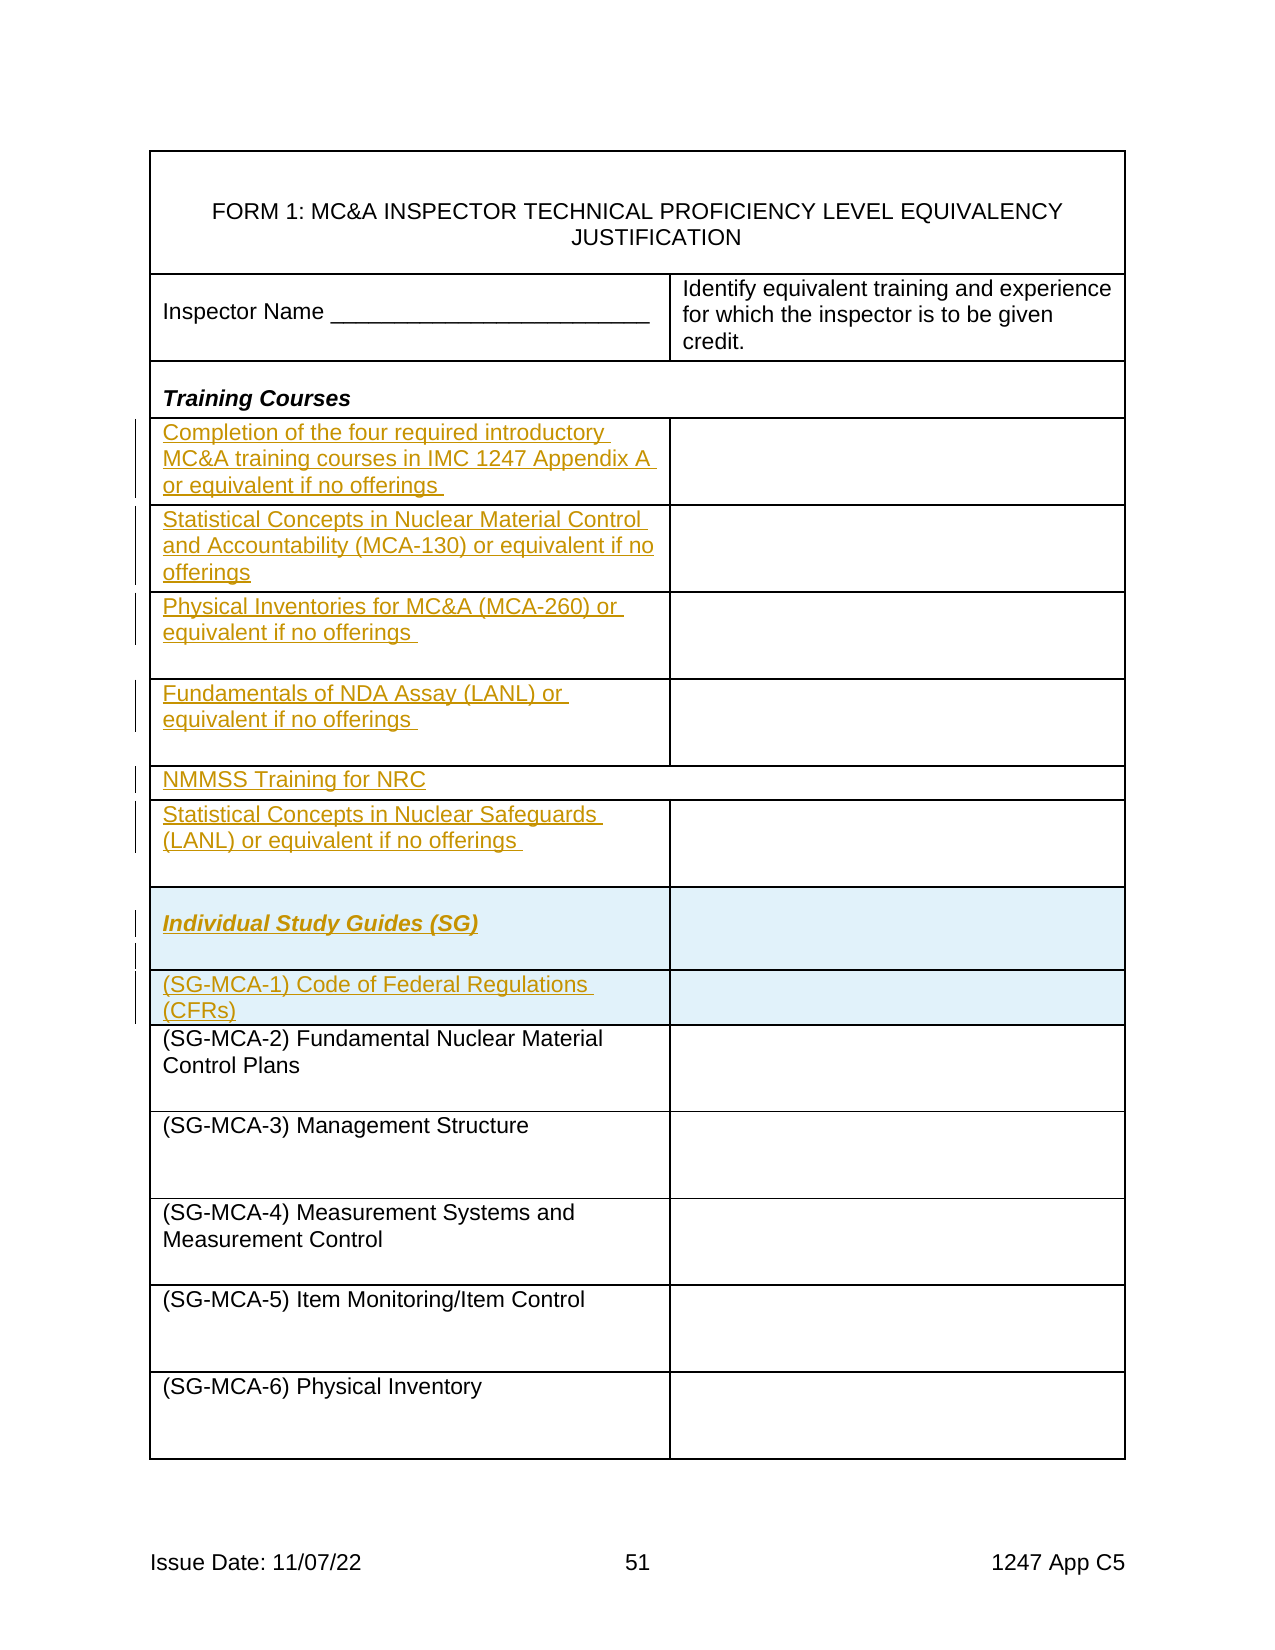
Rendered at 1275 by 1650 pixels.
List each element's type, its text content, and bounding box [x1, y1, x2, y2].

table_cell Inspector Name _________________________ [151, 275, 669, 360]
table_cell [671, 680, 1124, 765]
table_cell Identify equivalent training and experience for which the inspector is to be given credit. [671, 275, 1124, 360]
table_cell (SG-MCA-3) Management Structure [151, 1112, 669, 1197]
table_cell [671, 419, 1124, 504]
table_cell [151, 419, 669, 504]
table_cell [671, 506, 1124, 591]
table_header Form 1: MC&A Inspector Technical Proficiency Level Equivalency Justification [151, 152, 1124, 273]
table_cell (SG-MCA-6) Physical Inventory [151, 1373, 669, 1458]
table_cell [671, 801, 1124, 886]
table_cell (SG-MCA-5) Item Monitoring/Item Control [151, 1286, 669, 1371]
table_cell [151, 680, 669, 765]
table_cell [671, 1199, 1124, 1284]
table_cell Training Courses [151, 362, 1124, 417]
table_cell [671, 1112, 1124, 1197]
table_cell [671, 1286, 1124, 1371]
table_cell [151, 506, 669, 591]
table_cell [671, 593, 1124, 678]
table_cell [671, 1373, 1124, 1458]
table_cell [151, 593, 669, 678]
table_cell [671, 1026, 1124, 1111]
table_cell [151, 801, 669, 886]
table_cell (SG-MCA-4) Measurement Systems and Measurement Control [151, 1199, 669, 1284]
table_cell [151, 767, 1124, 799]
table_cell (SG-MCA-2) Fundamental Nuclear Material Control Plans [151, 1026, 669, 1111]
